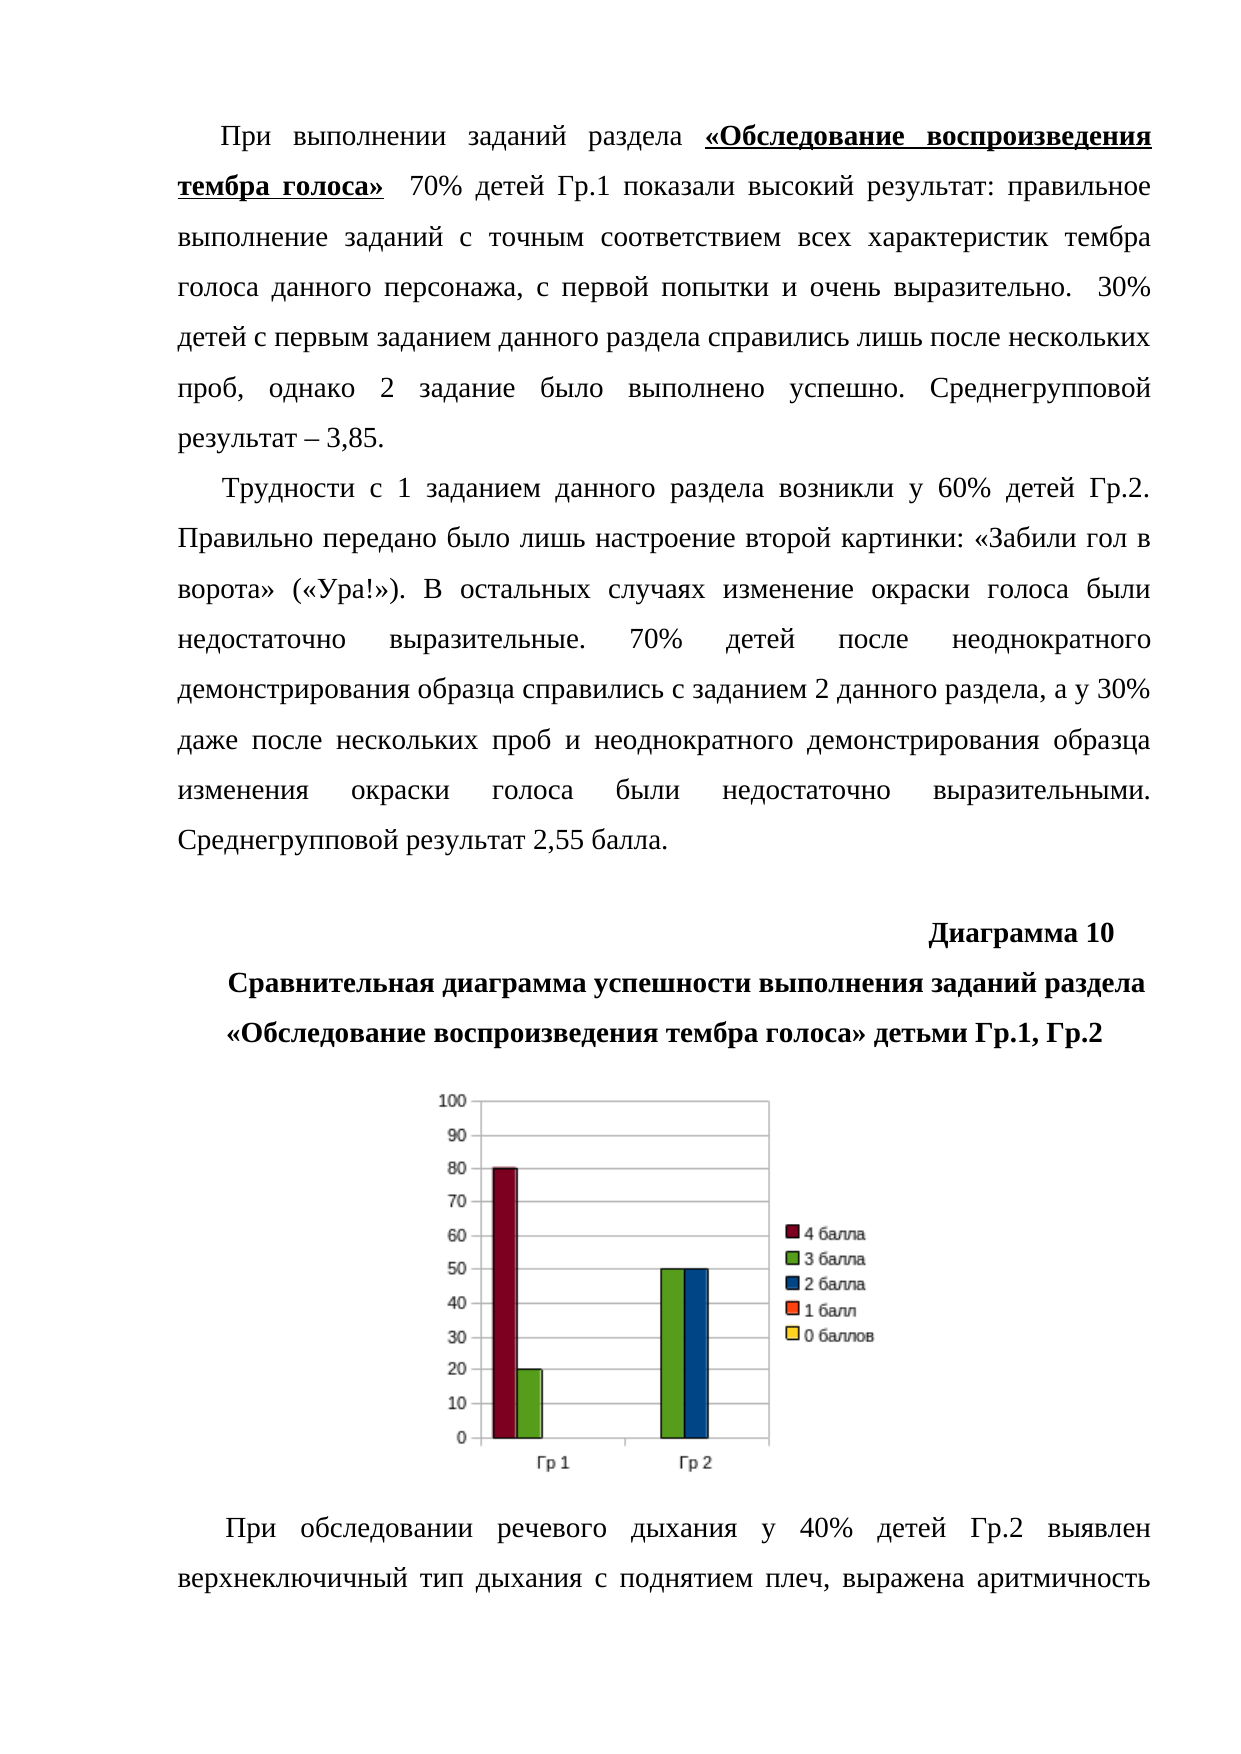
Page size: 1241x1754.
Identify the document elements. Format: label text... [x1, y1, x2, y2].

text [177, 1510, 1152, 1594]
text Сравнительная диаграмма успешности выполнения заданий раздела «Обследование воспроизведения тембра голоса» детьми Гр.1, Гр.2 [177, 965, 1152, 1049]
text При выполнении заданий раздела «Обследование воспроизведения тембра голоса» 70% детей Гр.1 показали высокий результат: правильное выполнение заданий с точным соответствием всех характеристик тембра голоса данного персонажа, с первой попытки и очень выразительно. 30% детей с первым заданием данного раздела справились лишь после нескольких проб, однако 2 задание было выполнено успешно. Среднегрупповой результат – 3,85. [177, 118, 1152, 453]
text Диаграмма 10 [177, 915, 1152, 948]
text Трудности с 1 заданием данного раздела возникли у 60% детей Гр.2. Правильно передано было лишь настроение второй картинки: «Забили гол в ворота» («Ура!»). В остальных случаях изменение окраски голоса были недостаточно выразительные. 70% детей после неоднократного демонстрирования образца справились с заданием 2 данного раздела, а у 30% даже после нескольких проб и неоднократного демонстрирования образца изменения окраски голоса были недостаточно выразительными. Среднегрупповой результат 2,55 балла. [177, 470, 1152, 856]
